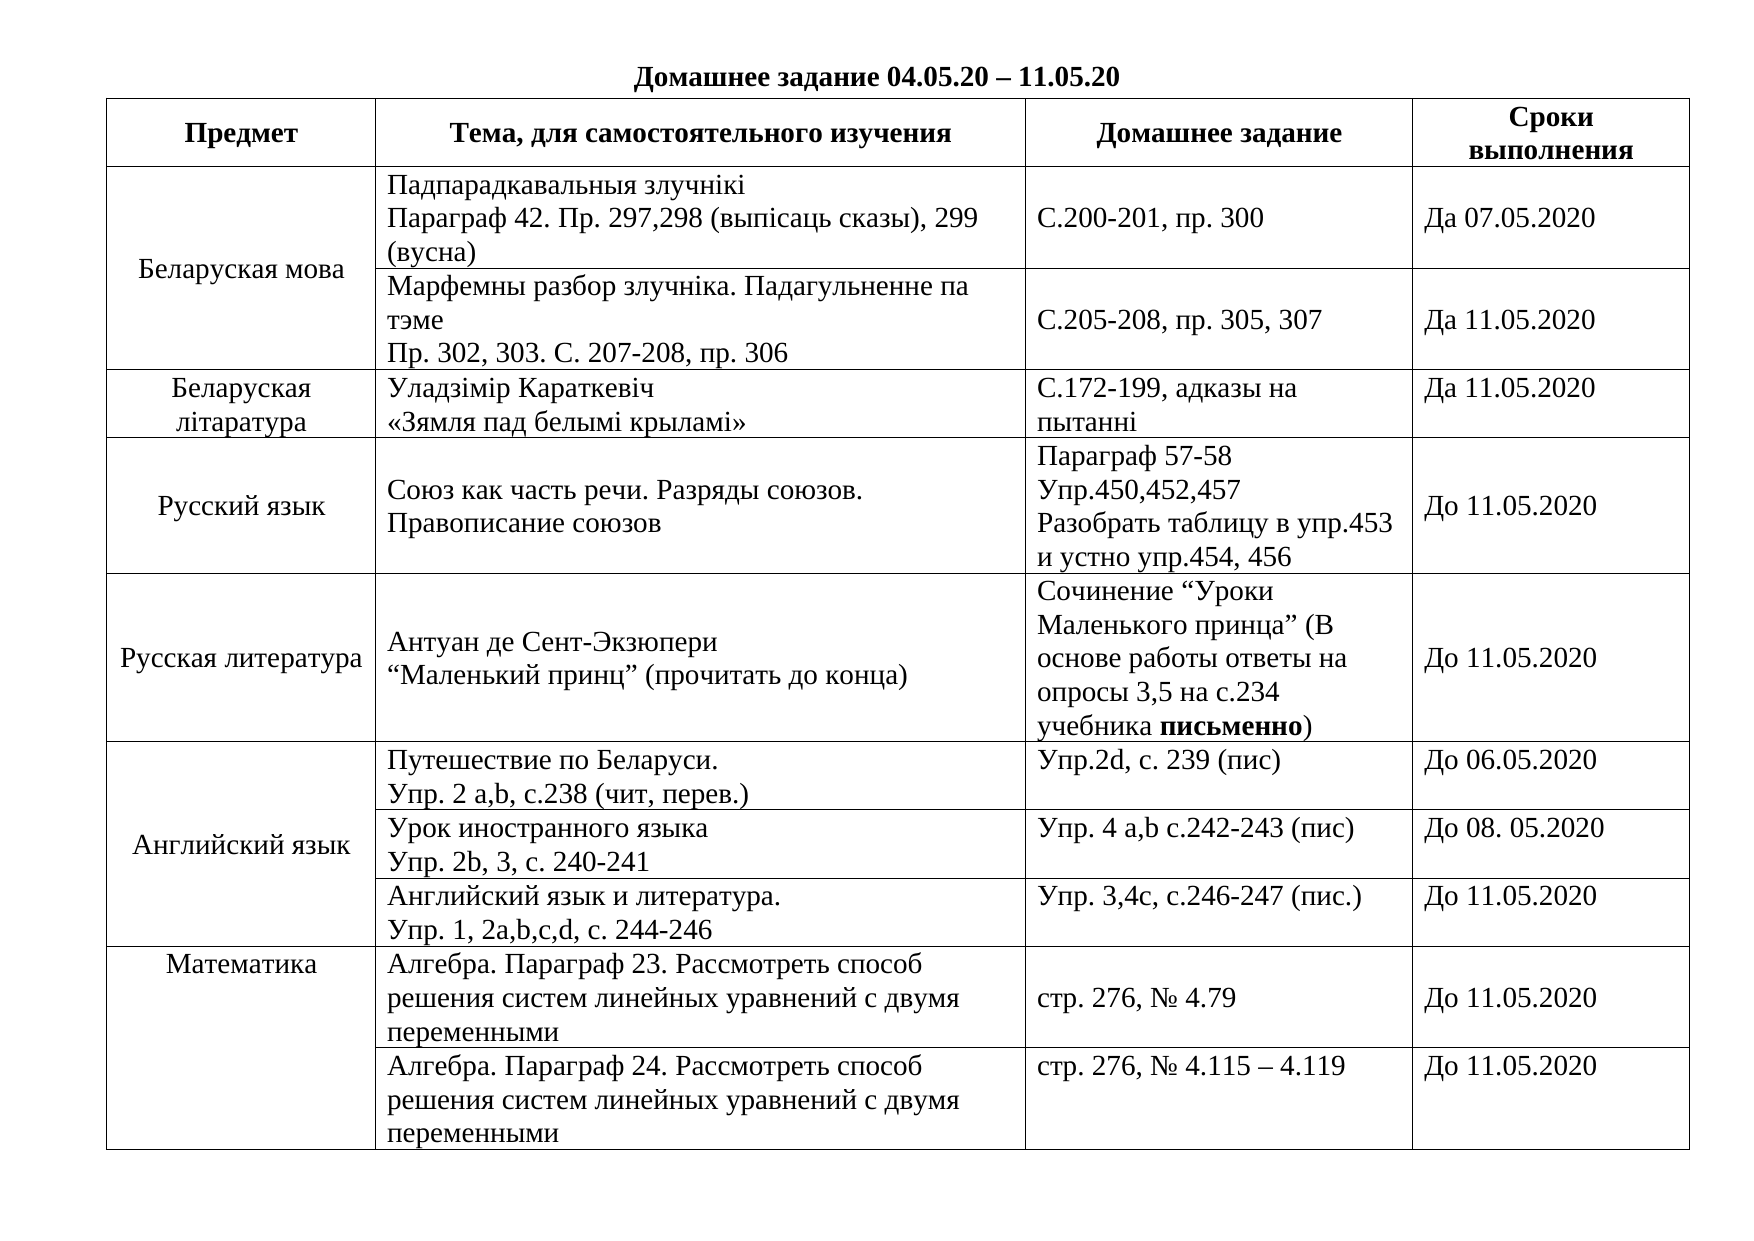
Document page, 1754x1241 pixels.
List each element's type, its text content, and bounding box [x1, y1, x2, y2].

table_cell Союз как часть речи. Разряды союзов. Правописание союзов [376, 438, 1025, 572]
table_cell Беларуская мова [107, 167, 375, 369]
table_cell До 08. 05.2020 [1413, 810, 1689, 877]
table_cell Алгебра. Параграф 23. Рассмотреть способ решения систем линейных уравнений с двумя переменными [376, 947, 1025, 1047]
table_cell Марфемны разбор злучніка. Падагульненне па тэме Пр. 302, 303. С. 207-208, пр. 306 [376, 269, 1025, 369]
table_cell До 06.05.2020 [1413, 742, 1689, 809]
table_cell Параграф 57-58 Упр.450,452,457 Разобрать таблицу в упр.453 и устно упр.454, 456 [1026, 438, 1412, 572]
text Домашнее задание 04.05.20 – 11.05.20 [118, 59, 1636, 93]
table_cell До 11.05.2020 [1413, 438, 1689, 572]
table_cell Английский язык [107, 742, 375, 946]
table_header Предмет [107, 99, 375, 166]
table_cell До 11.05.2020 [1413, 879, 1689, 946]
table_cell С.172-199, адказы на пытанні [1026, 370, 1412, 437]
table_cell Русская литература [107, 574, 375, 741]
table_cell С.205-208, пр. 305, 307 [1026, 269, 1412, 369]
table_cell До 11.05.2020 [1413, 1048, 1689, 1149]
table_cell До 11.05.2020 [1413, 947, 1689, 1047]
table_cell Падпарадкавальныя злучнікі Параграф 42. Пр. 297,298 (выпісаць сказы), 299 (вусна) [376, 167, 1025, 267]
table_cell Алгебра. Параграф 24. Рассмотреть способ решения систем линейных уравнений с двумя переменными [376, 1048, 1025, 1149]
table_cell Упр. 3,4c, c.246-247 (пис.) [1026, 879, 1412, 946]
table_cell Путешествие по Беларуси. Упр. 2 a,b, с.238 (чит, перев.) [376, 742, 1025, 809]
table_cell Беларуская лiтаратура [107, 370, 375, 437]
table_cell Английский язык и литература. Упр. 1, 2а,b,c,d, с. 244-246 [376, 879, 1025, 946]
table_cell стр. 276, № 4.79 [1026, 947, 1412, 1047]
table_cell Уладзімір Караткевіч «Зямля пад белымі крыламі» [376, 370, 1025, 437]
table_cell Да 07.05.2020 [1413, 167, 1689, 267]
table_cell Антуан де Сент-Экзюпери “Маленький принц” (прочитать до конца) [376, 574, 1025, 741]
table_header Домашнее задание [1026, 99, 1412, 166]
table_cell Упр.2d, c. 239 (пис) [1026, 742, 1412, 809]
table_cell С.200-201, пр. 300 [1026, 167, 1412, 267]
table_header Тема, для самостоятельного изучения [376, 99, 1025, 166]
table_cell До 11.05.2020 [1413, 574, 1689, 741]
table_cell Урок иностранного языка Упр. 2b, 3, с. 240-241 [376, 810, 1025, 877]
table_cell Сочинение “Уроки Маленького принца” (В основе работы ответы на опросы 3,5 на с.234 учебника письменно) [1026, 574, 1412, 741]
table_header Сроки выполнения [1413, 99, 1689, 166]
table_cell Математика [107, 947, 375, 1149]
table_cell Да 11.05.2020 [1413, 370, 1689, 437]
table_cell стр. 276, № 4.115 – 4.119 [1026, 1048, 1412, 1149]
table_cell Да 11.05.2020 [1413, 269, 1689, 369]
table_cell Упр. 4 а,b с.242-243 (пис) [1026, 810, 1412, 877]
table_cell Русский язык [107, 438, 375, 572]
